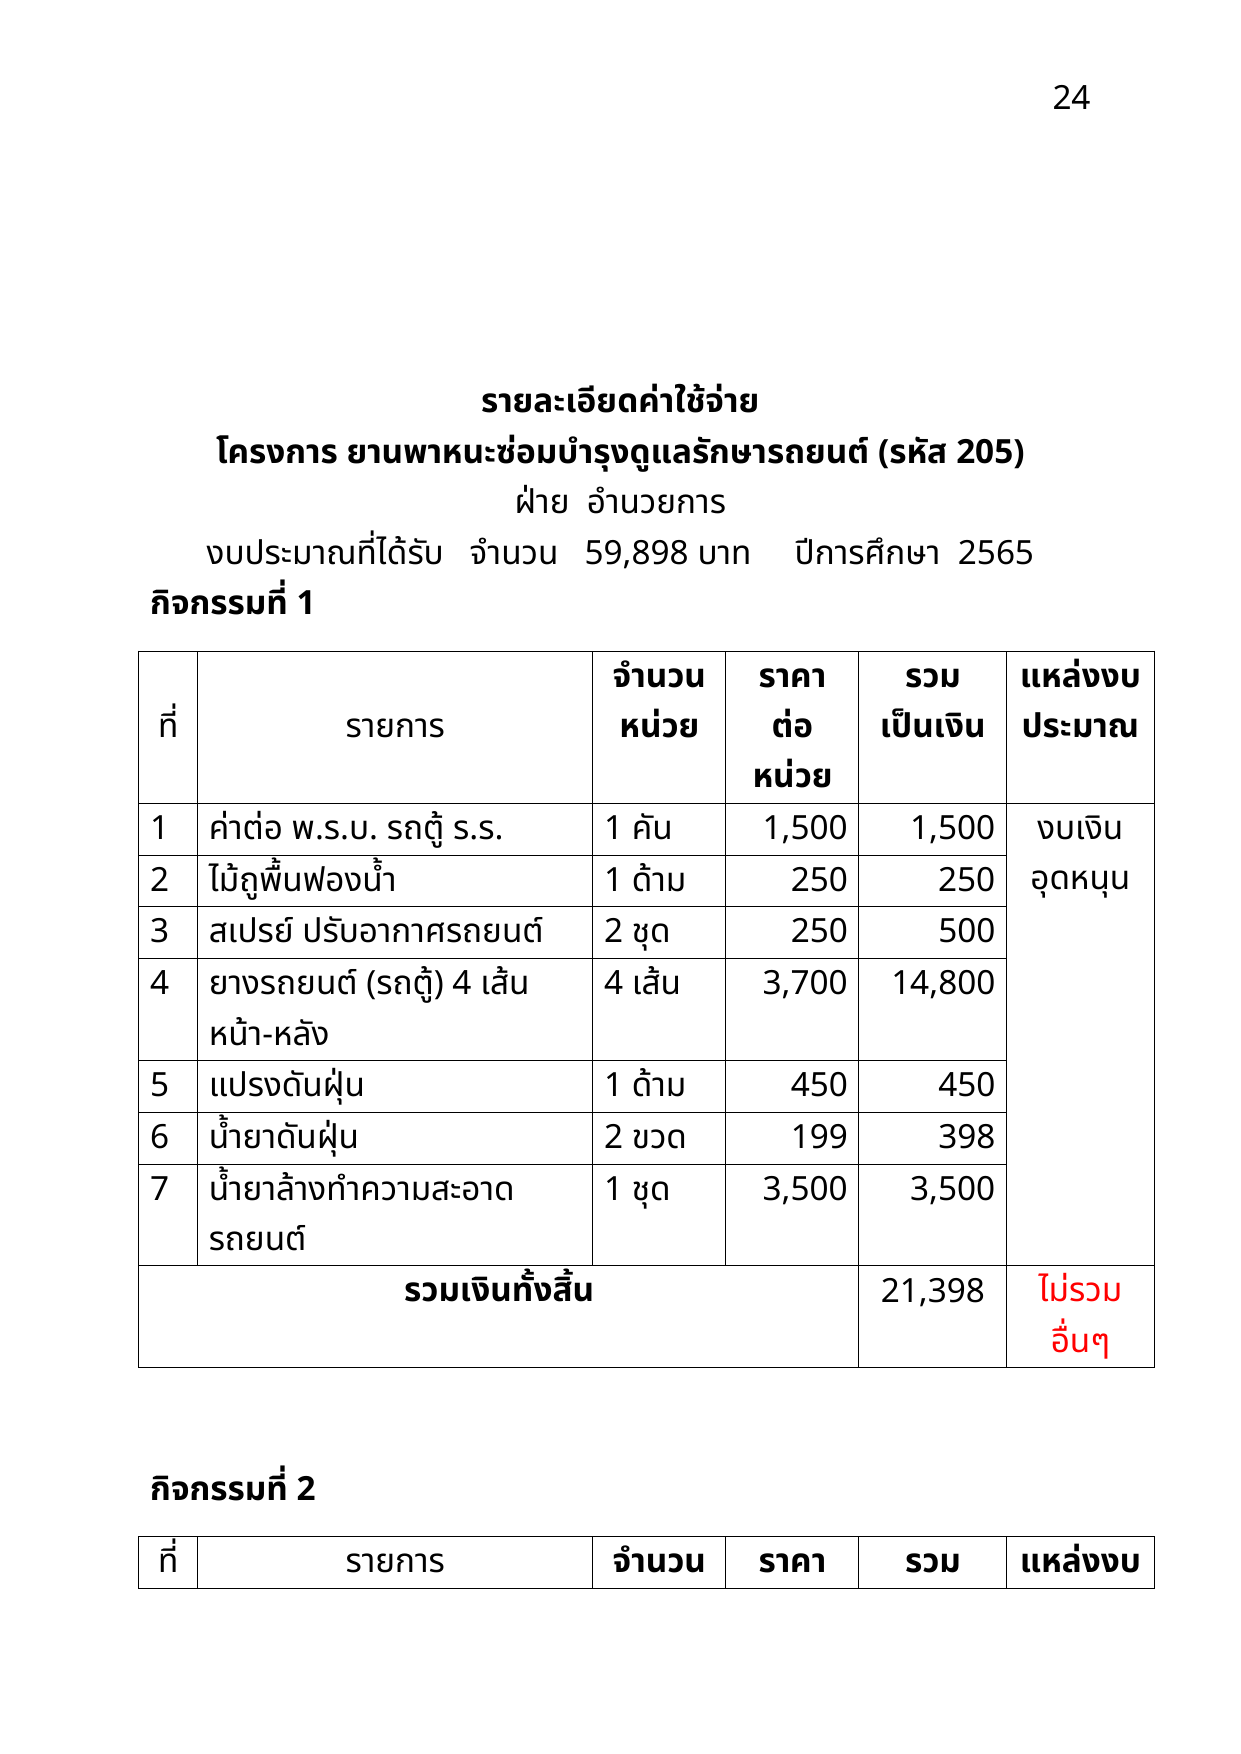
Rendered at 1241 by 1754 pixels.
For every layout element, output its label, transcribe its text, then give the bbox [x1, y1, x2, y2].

table_cell 21,398 [859, 1266, 1006, 1367]
table_header รายการ [198, 1537, 592, 1587]
table_cell 5 [139, 1061, 197, 1112]
table_cell 398 [859, 1113, 1006, 1163]
table_header ราคา ต่อหน่วย [726, 1537, 858, 1587]
table_cell ยางรถยนต์ (รถตู้) 4 เส้น หน้า-หลัง [198, 959, 592, 1060]
table_cell งบเงินอุดหนุน [1007, 804, 1154, 1265]
table_cell 3 [139, 907, 197, 958]
table_header จำนวน หน่วย [593, 1537, 725, 1587]
table_cell น้ำยาล้างทำความสะอาดรถยนต์ [198, 1165, 592, 1265]
table_cell 1,500 [726, 804, 858, 854]
table_cell 250 [726, 907, 858, 958]
table_cell สเปรย์ ปรับอากาศรถยนต์ [198, 907, 592, 958]
table_cell 199 [726, 1113, 858, 1163]
text กิจกรรมที่ 1 [150, 579, 1090, 630]
table_cell ไม้ถูพื้นฟองน้ำ [198, 856, 592, 906]
table_cell 1 ด้าม [593, 856, 725, 906]
text กิจกรรมที่ 2 [150, 1464, 1090, 1515]
table_cell 3,500 [859, 1165, 1006, 1265]
table_header จำนวน หน่วย [593, 652, 725, 803]
table_cell 1 [139, 804, 197, 854]
table_cell 1 คัน [593, 804, 725, 854]
table_cell 1 ด้าม [593, 1061, 725, 1112]
table_header ที่ [139, 652, 197, 803]
table_cell รวมเงินทั้งสิ้น [139, 1266, 858, 1367]
table_cell 450 [726, 1061, 858, 1112]
table_cell ค่าต่อ พ.ร.บ. รถตู้ ร.ร. [198, 804, 592, 854]
table_header ที่ [139, 1537, 197, 1587]
table_cell 250 [726, 856, 858, 906]
table_header แหล่งงบประมาณ [1007, 652, 1154, 803]
table_cell 2 ชุด [593, 907, 725, 958]
table_cell 6 [139, 1113, 197, 1163]
table_cell 3,700 [726, 959, 858, 1060]
table_cell 14,800 [859, 959, 1006, 1060]
table_cell ไม่รวมอื่นๆ [1007, 1266, 1154, 1367]
table_cell 1 ชุด [593, 1165, 725, 1265]
table_cell 250 [859, 856, 1006, 906]
table_cell 1,500 [859, 804, 1006, 854]
table_cell 7 [139, 1165, 197, 1265]
table_header รายการ [198, 652, 592, 803]
table_cell 4 [139, 959, 197, 1060]
text ฝ่าย อำนวยการ [150, 478, 1090, 528]
table_header ราคา ต่อหน่วย [726, 652, 858, 803]
table_header รวม เป็นเงิน [859, 652, 1006, 803]
text งบประมาณที่ได้รับ จำนวน 59,898 บาท ปีการศึกษา 2565 [150, 528, 1090, 579]
text รายละเอียดค่าใช้จ่าย [150, 377, 1090, 427]
table_cell 2 [139, 856, 197, 906]
table_cell น้ำยาดันฝุ่น [198, 1113, 592, 1163]
table_cell 2 ขวด [593, 1113, 725, 1163]
table_cell 500 [859, 907, 1006, 958]
table_cell 4 เส้น [593, 959, 725, 1060]
table_cell 3,500 [726, 1165, 858, 1265]
text โครงการ ยานพาหนะซ่อมบำรุงดูแลรักษารถยนต์ (รหัส 205) [150, 427, 1090, 478]
table_header รวม เป็นเงิน [859, 1537, 1006, 1587]
table_header แหล่งงบประมาณ [1007, 1537, 1154, 1587]
table_cell แปรงดันฝุ่น [198, 1061, 592, 1112]
table_cell 450 [859, 1061, 1006, 1112]
